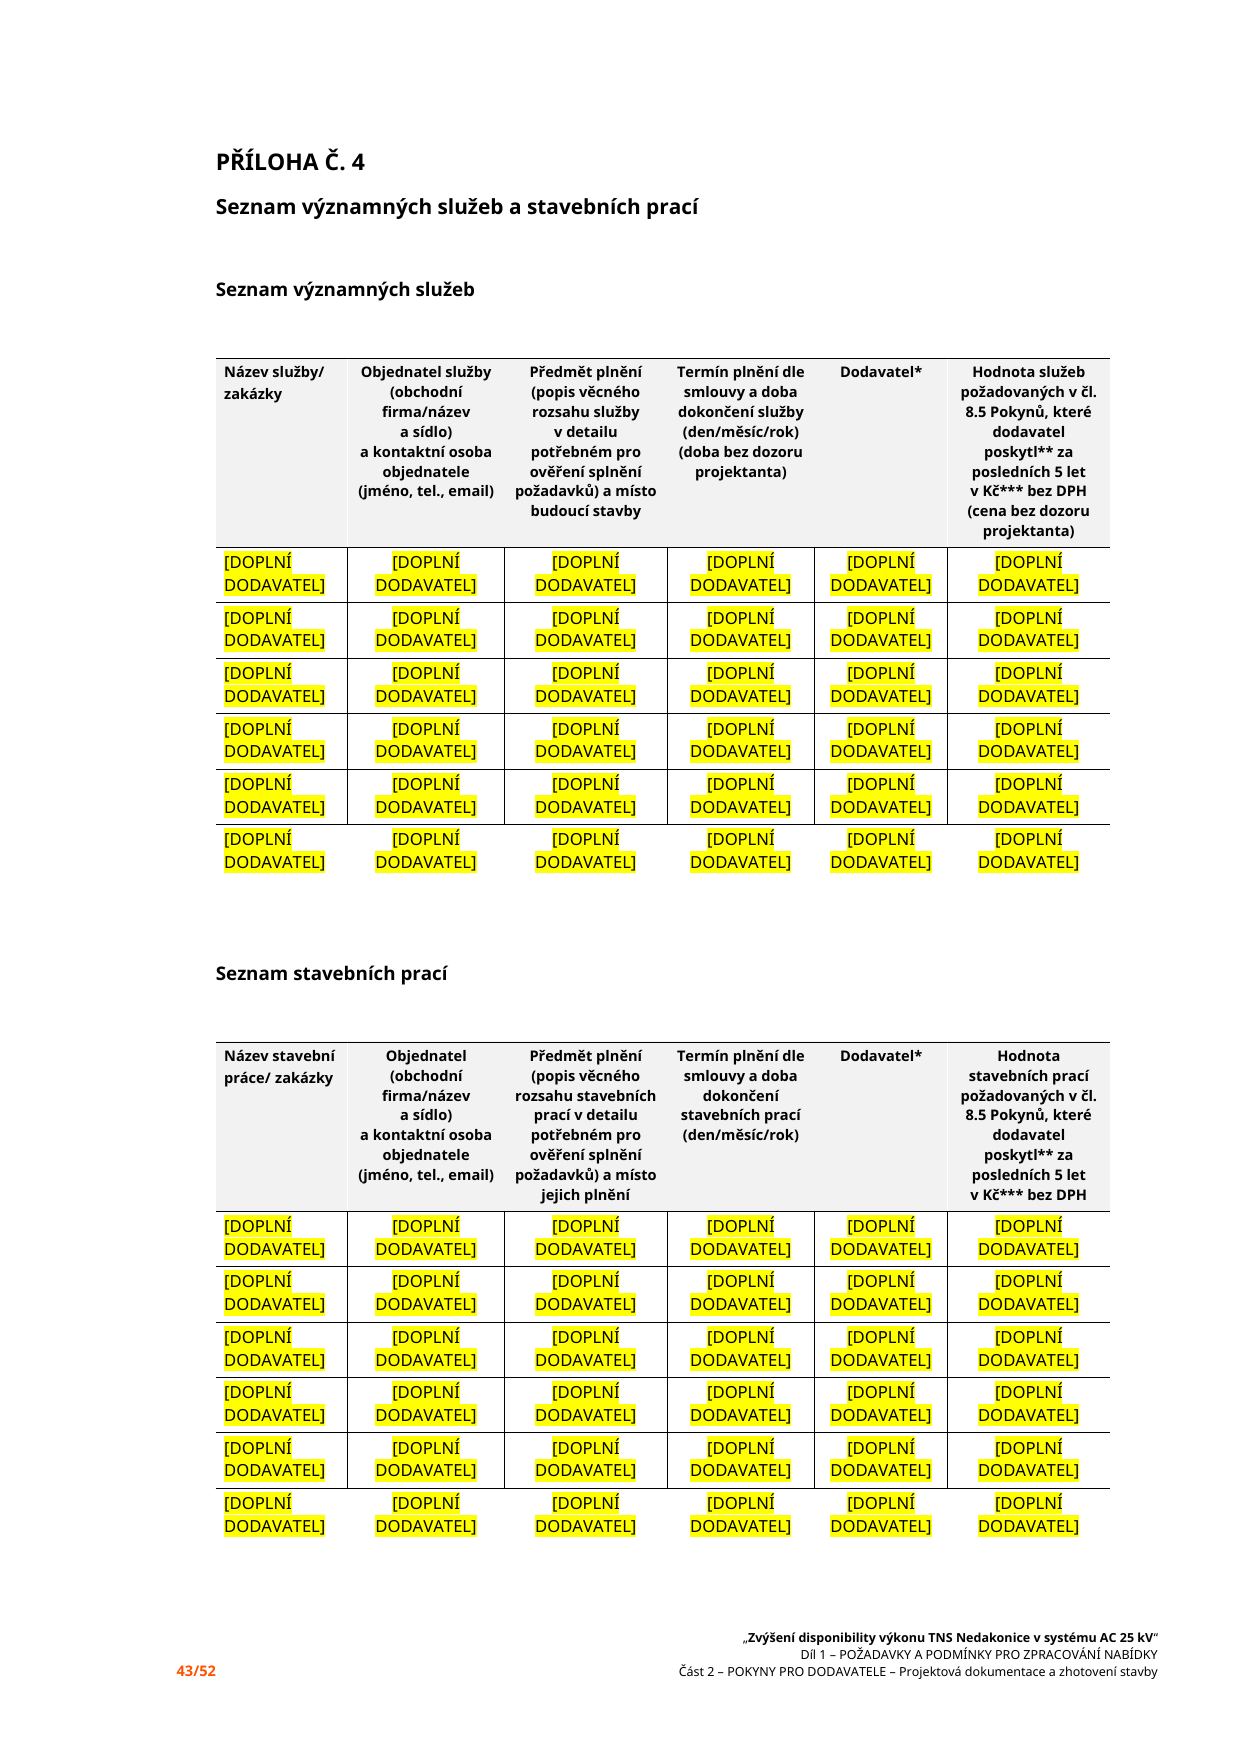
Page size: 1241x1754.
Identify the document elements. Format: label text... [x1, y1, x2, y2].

table_cell [DOPLNÍ DODAVATEL] [505, 603, 667, 658]
table_cell [DOPLNÍ DODAVATEL] [948, 1378, 1110, 1432]
table_cell [DOPLNÍ DODAVATEL] [815, 1267, 947, 1321]
table_header Předmět plnění (popis věcného rozsahu služby v detailu potřebném pro ověření splnění požadavků) a místo budoucí stavby [504, 359, 667, 547]
table_cell [DOPLNÍ DODAVATEL] [668, 548, 814, 602]
table_cell [DOPLNÍ DODAVATEL] [348, 770, 504, 824]
table_cell [DOPLNÍ DODAVATEL] [815, 770, 947, 824]
table_cell [DOPLNÍ DODAVATEL] [216, 603, 347, 658]
table_cell [DOPLNÍ DODAVATEL] [815, 714, 947, 768]
table_cell [DOPLNÍ DODAVATEL] [668, 1433, 814, 1488]
table_cell [DOPLNÍ DODAVATEL] [667, 825, 814, 879]
table_header Hodnota služeb požadovaných v čl. 8.5 Pokynů, které dodavatel poskytl** za posledních 5 let v Kč*** bez DPH (cena bez dozoru projektanta) [948, 359, 1110, 547]
table_cell [DOPLNÍ DODAVATEL] [505, 1378, 667, 1432]
table_header Termín plnění dle smlouvy a doba dokončení stavebních prací (den/měsíc/rok) [667, 1043, 814, 1211]
table_cell [DOPLNÍ DODAVATEL] [814, 1489, 947, 1543]
table_cell [DOPLNÍ DODAVATEL] [948, 770, 1110, 824]
table_cell [DOPLNÍ DODAVATEL] [948, 1323, 1110, 1377]
table_cell [DOPLNÍ DODAVATEL] [348, 1267, 504, 1321]
table_cell [DOPLNÍ DODAVATEL] [668, 603, 814, 658]
table_cell [DOPLNÍ DODAVATEL] [348, 1323, 504, 1377]
table_cell [DOPLNÍ DODAVATEL] [505, 548, 667, 602]
table_cell [DOPLNÍ DODAVATEL] [668, 1212, 814, 1266]
text Seznam významných služeb [216, 277, 1122, 302]
table_header Název služby/ zakázky [216, 359, 347, 547]
table_cell [DOPLNÍ DODAVATEL] [216, 1489, 347, 1543]
table_cell [DOPLNÍ DODAVATEL] [348, 1212, 504, 1266]
table_cell [DOPLNÍ DODAVATEL] [505, 714, 667, 768]
table_cell [DOPLNÍ DODAVATEL] [948, 1433, 1110, 1488]
text Seznam významných služeb a stavebních prací [216, 192, 1122, 221]
table_cell [DOPLNÍ DODAVATEL] [668, 714, 814, 768]
table_cell [DOPLNÍ DODAVATEL] [668, 1267, 814, 1321]
table_cell [DOPLNÍ DODAVATEL] [668, 770, 814, 824]
table_cell [DOPLNÍ DODAVATEL] [505, 1323, 667, 1377]
table_cell [DOPLNÍ DODAVATEL] [815, 603, 947, 658]
table_cell [DOPLNÍ DODAVATEL] [348, 1489, 504, 1543]
table_cell [DOPLNÍ DODAVATEL] [505, 770, 667, 824]
table_cell [DOPLNÍ DODAVATEL] [348, 1378, 504, 1432]
table_header Objednatel (obchodní firma/název a sídlo) a kontaktní osoba objednatele (jméno, tel., email) [348, 1043, 504, 1211]
table_cell [DOPLNÍ DODAVATEL] [504, 1489, 667, 1543]
table_cell [DOPLNÍ DODAVATEL] [815, 659, 947, 713]
table_cell [DOPLNÍ DODAVATEL] [216, 1323, 347, 1377]
table_cell [DOPLNÍ DODAVATEL] [348, 548, 504, 602]
text Seznam stavebních prací [216, 960, 1122, 986]
table_cell [DOPLNÍ DODAVATEL] [668, 1378, 814, 1432]
table_cell [DOPLNÍ DODAVATEL] [948, 1489, 1110, 1543]
table_cell [DOPLNÍ DODAVATEL] [814, 825, 947, 879]
table_cell [DOPLNÍ DODAVATEL] [948, 1267, 1110, 1321]
table_cell [DOPLNÍ DODAVATEL] [815, 548, 947, 602]
table_cell [DOPLNÍ DODAVATEL] [815, 1378, 947, 1432]
table_cell [DOPLNÍ DODAVATEL] [668, 1323, 814, 1377]
table_cell [DOPLNÍ DODAVATEL] [216, 1212, 347, 1266]
table_cell [DOPLNÍ DODAVATEL] [216, 1378, 347, 1432]
table_cell [DOPLNÍ DODAVATEL] [948, 659, 1110, 713]
table_cell [DOPLNÍ DODAVATEL] [216, 548, 347, 602]
table_cell [DOPLNÍ DODAVATEL] [815, 1323, 947, 1377]
table_cell [DOPLNÍ DODAVATEL] [948, 548, 1110, 602]
table_header Objednatel služby (obchodní firma/název a sídlo) a kontaktní osoba objednatele (jméno, tel., email) [348, 359, 504, 547]
table_header Termín plnění dle smlouvy a doba dokončení služby (den/měsíc/rok) (doba bez dozoru projektanta) [667, 359, 814, 547]
table_header Hodnota stavebních prací požadovaných v čl. 8.5 Pokynů, které dodavatel poskytl** za posledních 5 let v Kč*** bez DPH [948, 1043, 1110, 1211]
table_cell [DOPLNÍ DODAVATEL] [948, 1212, 1110, 1266]
table_cell [DOPLNÍ DODAVATEL] [216, 659, 347, 713]
table_cell [DOPLNÍ DODAVATEL] [668, 659, 814, 713]
table_cell [DOPLNÍ DODAVATEL] [505, 1212, 667, 1266]
table_cell [DOPLNÍ DODAVATEL] [348, 714, 504, 768]
table_cell [DOPLNÍ DODAVATEL] [948, 603, 1110, 658]
table_cell [DOPLNÍ DODAVATEL] [505, 659, 667, 713]
table_cell [DOPLNÍ DODAVATEL] [216, 714, 347, 768]
table_cell [DOPLNÍ DODAVATEL] [504, 825, 667, 879]
table_cell [DOPLNÍ DODAVATEL] [348, 1433, 504, 1488]
table_cell [DOPLNÍ DODAVATEL] [216, 770, 347, 824]
table_cell [DOPLNÍ DODAVATEL] [505, 1267, 667, 1321]
table_cell [DOPLNÍ DODAVATEL] [505, 1433, 667, 1488]
table_cell [DOPLNÍ DODAVATEL] [948, 825, 1110, 879]
table_header Předmět plnění (popis věcného rozsahu stavebních prací v detailu potřebném pro ověření splnění požadavků) a místo jejich plnění [504, 1043, 667, 1211]
table_cell [DOPLNÍ DODAVATEL] [216, 1433, 347, 1488]
table_cell [DOPLNÍ DODAVATEL] [667, 1489, 814, 1543]
table_cell [DOPLNÍ DODAVATEL] [348, 659, 504, 713]
table_header Dodavatel* [814, 1043, 947, 1211]
table_cell [DOPLNÍ DODAVATEL] [216, 1267, 347, 1321]
table_cell [DOPLNÍ DODAVATEL] [216, 825, 347, 879]
table_cell [DOPLNÍ DODAVATEL] [348, 603, 504, 658]
text Příloha č. 4 [216, 146, 1122, 177]
table_header Dodavatel* [814, 359, 947, 547]
table_header Název stavební práce/ zakázky [216, 1043, 347, 1211]
table_cell [DOPLNÍ DODAVATEL] [815, 1212, 947, 1266]
table_cell [DOPLNÍ DODAVATEL] [348, 825, 504, 879]
table_cell [DOPLNÍ DODAVATEL] [948, 714, 1110, 768]
table_cell [DOPLNÍ DODAVATEL] [815, 1433, 947, 1488]
